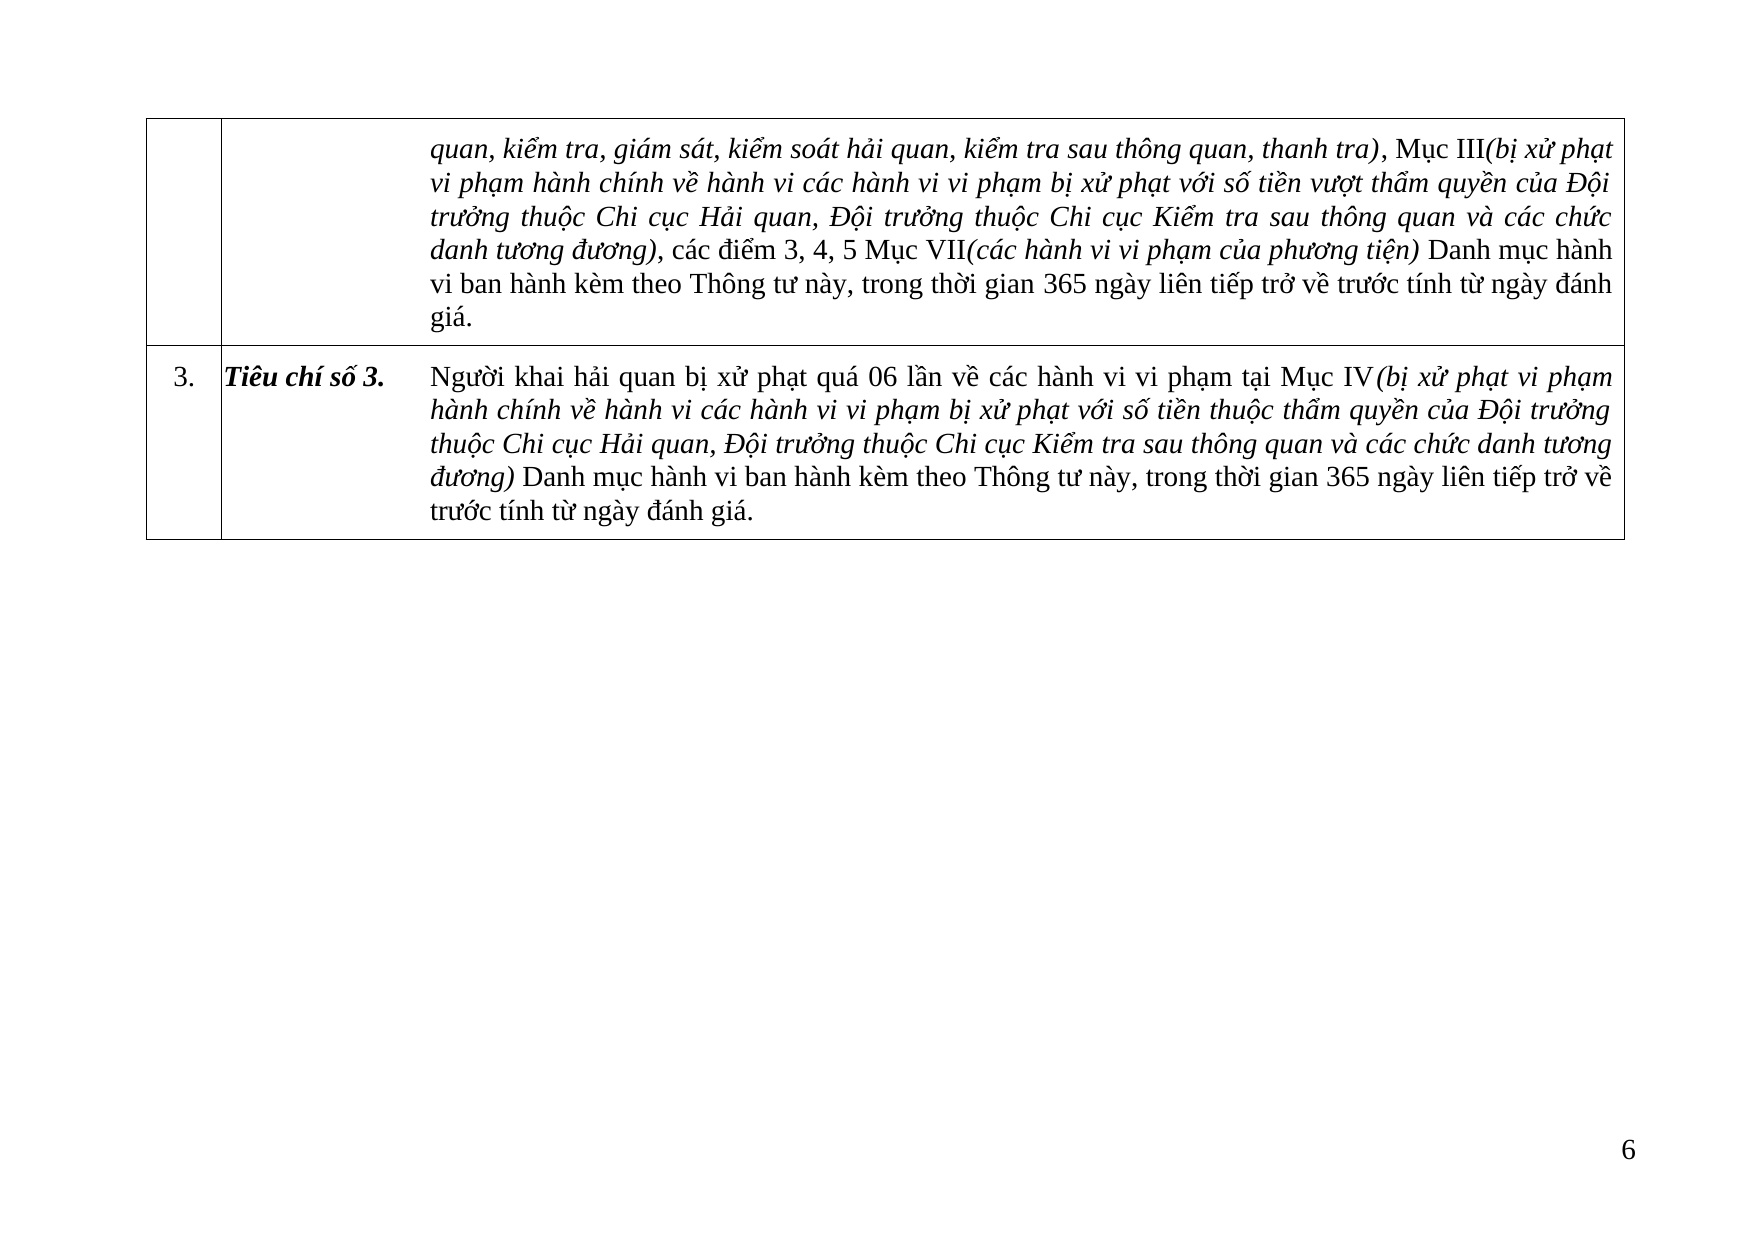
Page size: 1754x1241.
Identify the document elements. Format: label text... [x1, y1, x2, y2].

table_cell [222, 119, 1624, 345]
table_cell [147, 346, 221, 539]
table_cell [147, 119, 221, 345]
table_cell Người khai hải quan bị xử phạt quá 06 lần về các hành vi vi phạm tại Mục IV(bị xử phạt vi phạm hành chính về hành vi các hành vi vi phạm bị xử phạt với số tiền thuộc thẩm quyền của Đội trưởng thuộc Chi cục Hải quan, Đội trưởng thuộc Chi cục Kiểm tra sau thông quan và các chức danh tương đương) Danh mục hành vi ban hành kèm theo Thông tư này, trong thời gian 365 ngày liên tiếp trở về trước tính từ ngày đánh giá. [222, 346, 1624, 539]
